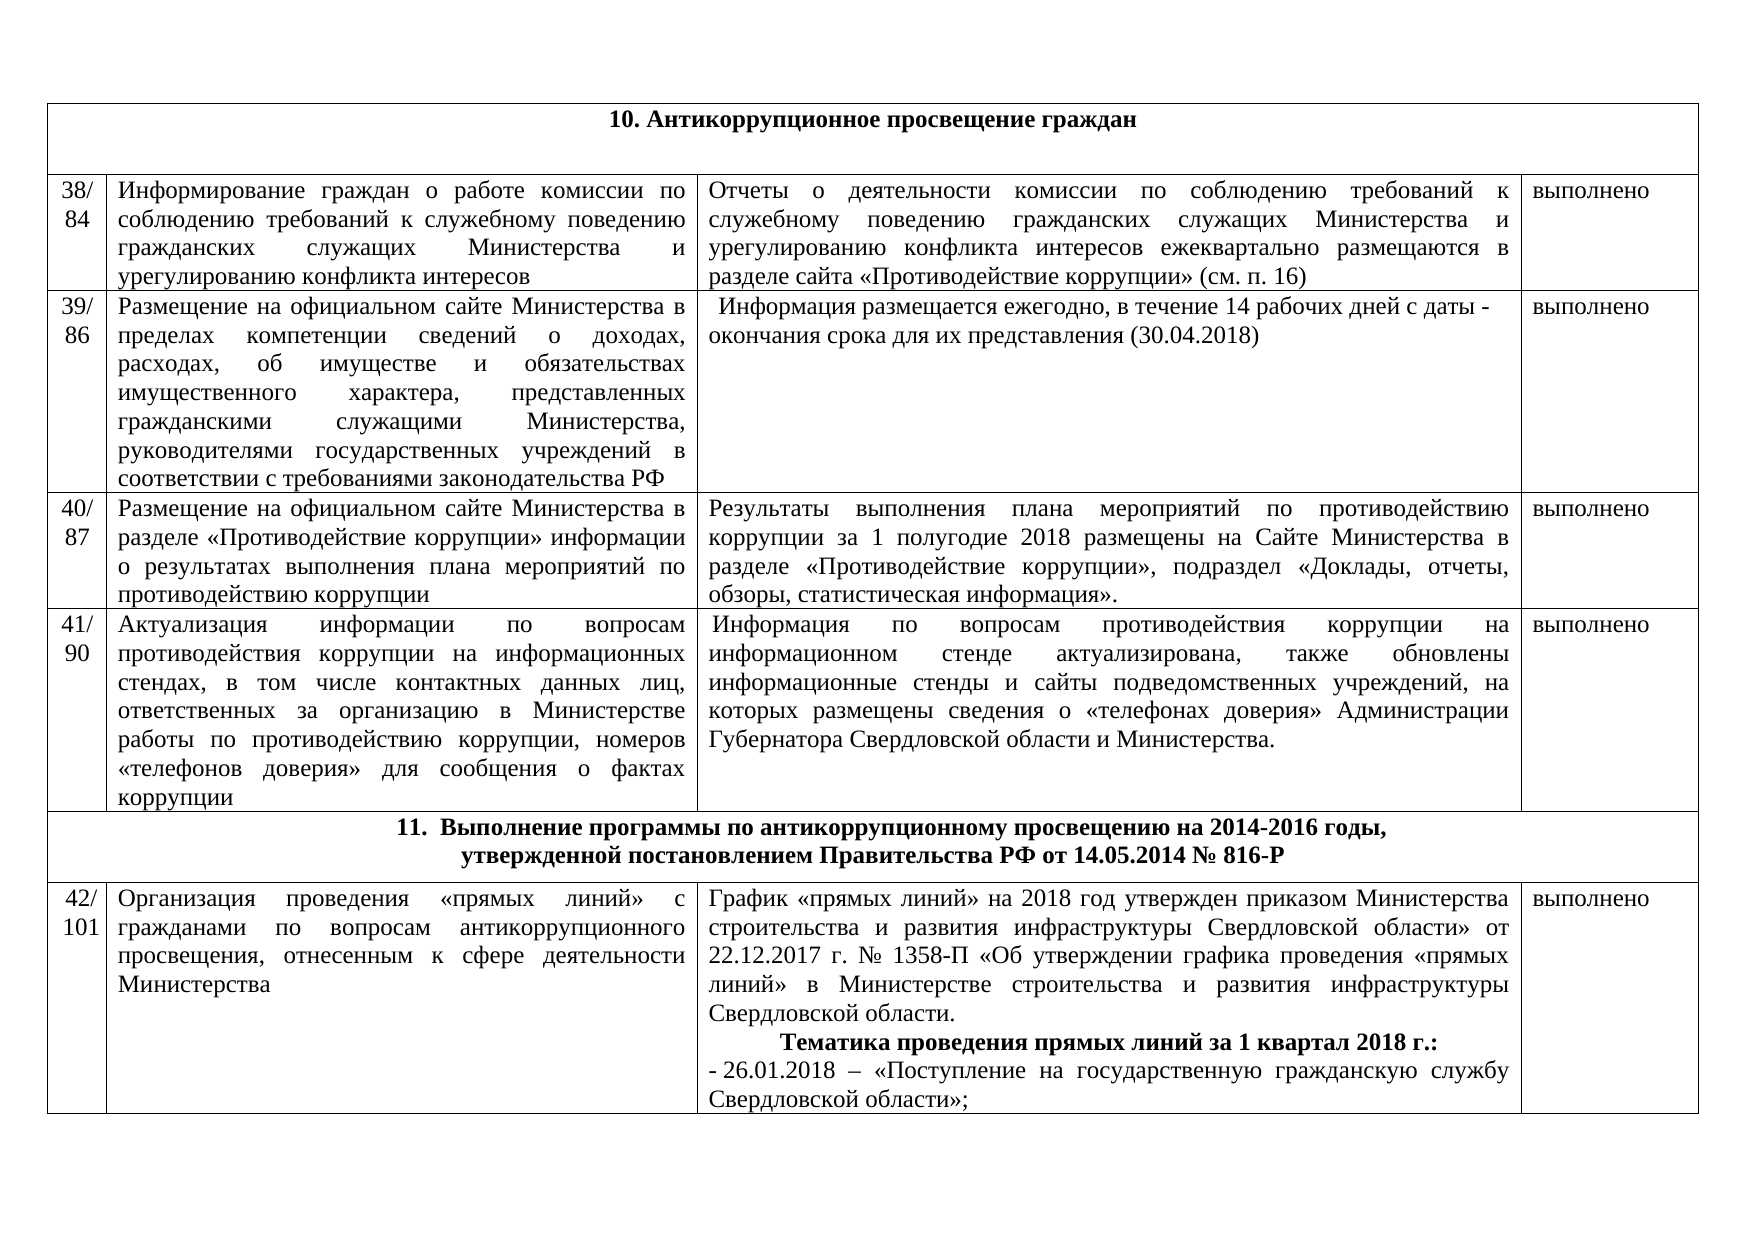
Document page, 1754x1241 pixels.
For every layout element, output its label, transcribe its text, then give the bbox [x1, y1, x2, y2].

table_cell выполнено [1522, 609, 1698, 811]
table_cell выполнено [1522, 291, 1698, 492]
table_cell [698, 883, 1521, 1113]
table_cell 11. Выполнение программы по антикоррупционному просвещению на 2014-2016 годы, утвержденной постановлением Правительства РФ от 14.05.2014 № 816-Р [48, 812, 1698, 882]
table_cell Информация по вопросам противодействия коррупции на информационном стенде актуализирована, также обновлены информационные стенды и сайты подведомственных учреждений, на которых размещены сведения о «телефонах доверия» Администрации Губернатора Свердловской области и Министерства. [698, 609, 1521, 811]
table_cell выполнено [1522, 883, 1698, 1113]
table_cell Размещение на официальном сайте Министерства в пределах компетенции сведений о доходах, расходах, об имуществе и обязательствах имущественного характера, представленных гражданскими служащими Министерства, руководителями государственных учреждений в соответствии с требованиями законодательства РФ [107, 291, 697, 492]
table_cell Отчеты о деятельности комиссии по соблюдению требований к служебному поведению гражданских служащих Министерства и урегулированию конфликта интересов ежеквартально размещаются в разделе сайта «Противодействие коррупции» (см. п. 16) [698, 175, 1521, 290]
table_cell 38/ 84 [48, 175, 106, 290]
table_cell выполнено [1522, 493, 1698, 608]
table_cell 41/ 90 [48, 609, 106, 811]
table_cell Информирование граждан о работе комиссии по соблюдению требований к служебному поведению гражданских служащих Министерства и урегулированию конфликта интересов [107, 175, 697, 290]
table_cell Результаты выполнения плана мероприятий по противодействию коррупции за 1 полугодие 2018 размещены на Сайте Министерства в разделе «Противодействие коррупции», подраздел «Доклады, отчеты, обзоры, статистическая информация». [698, 493, 1521, 608]
table_cell 40/ 87 [48, 493, 106, 608]
table_cell 42/ 101 [48, 883, 106, 1113]
table_cell Информация размещается ежегодно, в течение 14 рабочих дней с даты - окончания срока для их представления (30.04.2018) [698, 291, 1521, 492]
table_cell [107, 883, 697, 1113]
table_cell 39/ 86 [48, 291, 106, 492]
table_cell Актуализация информации по вопросам противодействия коррупции на информационных стендах, в том числе контактных данных лиц, ответственных за организацию в Министерстве работы по противодействию коррупции, номеров «телефонов доверия» для сообщения о фактах коррупции [107, 609, 697, 811]
table_cell Размещение на официальном сайте Министерства в разделе «Противодействие коррупции» информации о результатах выполнения плана мероприятий по противодействию коррупции [107, 493, 697, 608]
table_cell 10. Антикоррупционное просвещение граждан [48, 104, 1698, 174]
table_cell выполнено [1522, 175, 1698, 290]
